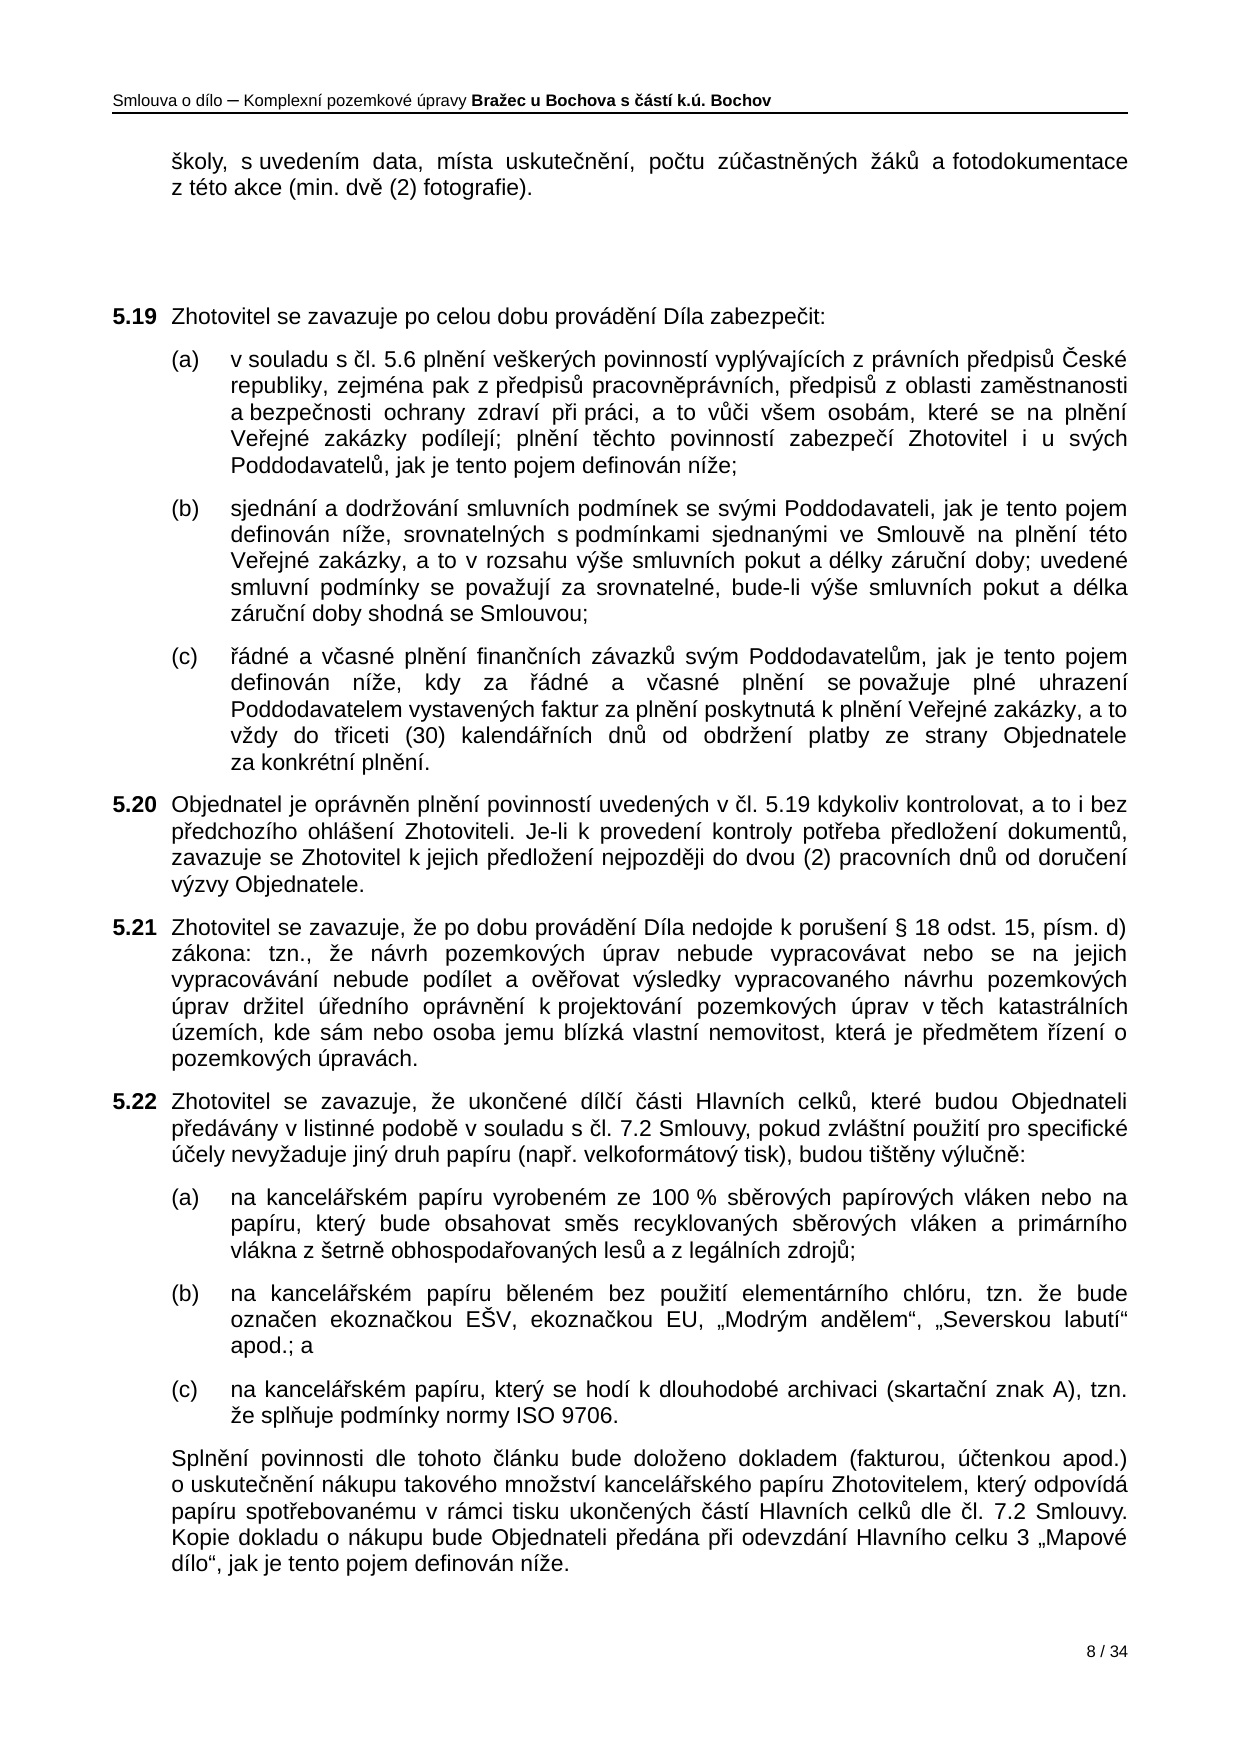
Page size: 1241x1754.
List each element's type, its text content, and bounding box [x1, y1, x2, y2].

list na kancelářském papíru vyrobeném ze 100 % sběrových papírových vláken nebo na papíru, který bude obsahovat směs recyklovaných sběrových vláken a primárního vlákna z šetrně obhospodařovaných lesů a z legálních zdrojů; [171, 1184, 1128, 1263]
list v souladu s čl. 5.6 plnění veškerých povinností vyplývajících z právních předpisů České republiky, zejména pak z předpisů pracovněprávních, předpisů z oblasti zaměstnanosti a bezpečnosti ochrany zdraví při práci, a to vůči všem osobám, které se na plnění Veřejné zakázky podílejí; plnění těchto povinností zabezpečí Zhotovitel i u svých Poddodavatelů, jak je tento pojem definován níže; [171, 346, 1128, 478]
list Splnění povinnosti dle tohoto článku bude doloženo dokladem (fakturou, účtenkou apod.) o uskutečnění nákupu takového množství kancelářského papíru Zhotovitelem, který odpovídá papíru spotřebovanému v rámci tisku ukončených částí Hlavních celků dle čl. 7.2 Smlouvy. Kopie dokladu o nákupu bude Objednateli předána při odevzdání Hlavního celku 3 „Mapové dílo“, jak je tento pojem definován níže. [171, 1445, 1128, 1577]
list řádné a včasné plnění finančních závazků svým Poddodavatelům, jak je tento pojem definován níže, kdy za řádné a včasné plnění se považuje plné uhrazení Poddodavatelem vystavených faktur za plnění poskytnutá k plnění Veřejné zakázky, a to vždy do třiceti (30) kalendářních dnů od obdržení platby ze strany Objednatele za konkrétní plnění. [171, 643, 1128, 775]
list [171, 148, 1128, 200]
text Objednatel je oprávněn plnění povinností uvedených v čl. 5.19 kdykoliv kontrolovat, a to i bez předchozího ohlášení Zhotoviteli. Je-li k provedení kontroly potřeba předložení dokumentů, zavazuje se Zhotovitel k jejich předložení nejpozději do dvou (2) pracovních dnů od doručení výzvy Objednatele. [112, 791, 1128, 897]
text Zhotovitel se zavazuje po celou dobu provádění Díla zabezpečit: [112, 303, 1128, 329]
list na kancelářském papíru, který se hodí k dlouhodobé archivaci (skartační znak A), tzn. že splňuje podmínky normy ISO 9706. [171, 1376, 1128, 1428]
text Zhotovitel se zavazuje, že ukončené dílčí části Hlavních celků, které budou Objednateli předávány v listinné podobě v souladu s čl. 7.2 Smlouvy, pokud zvláštní použití pro specifické účely nevyžaduje jiný druh papíru (např. velkoformátový tisk), budou tištěny výlučně: [112, 1088, 1128, 1167]
list sjednání a dodržování smluvních podmínek se svými Poddodavateli, jak je tento pojem definován níže, srovnatelných s podmínkami sjednanými ve Smlouvě na plnění této Veřejné zakázky, a to v rozsahu výše smluvních pokut a délky záruční doby; uvedené smluvní podmínky se považují za srovnatelné, bude-li výše smluvních pokut a délka záruční doby shodná se Smlouvou; [171, 494, 1128, 626]
list na kancelářském papíru běleném bez použití elementárního chlóru, tzn. že bude označen ekoznačkou EŠV, ekoznačkou EU, „Modrým andělem“, „Severskou labutí“ apod.; a [171, 1280, 1128, 1359]
text Zhotovitel se zavazuje, že po dobu provádění Díla nedojde k porušení § 18 odst. 15, písm. d) zákona: tzn., že návrh pozemkových úprav nebude vypracovávat nebo se na jejich vypracovávání nebude podílet a ověřovat výsledky vypracovaného návrhu pozemkových úprav držitel úředního oprávnění k projektování pozemkových úprav v těch katastrálních územích, kde sám nebo osoba jemu blízká vlastní nemovitost, která je předmětem řízení o pozemkových úpravách. [112, 913, 1128, 1072]
